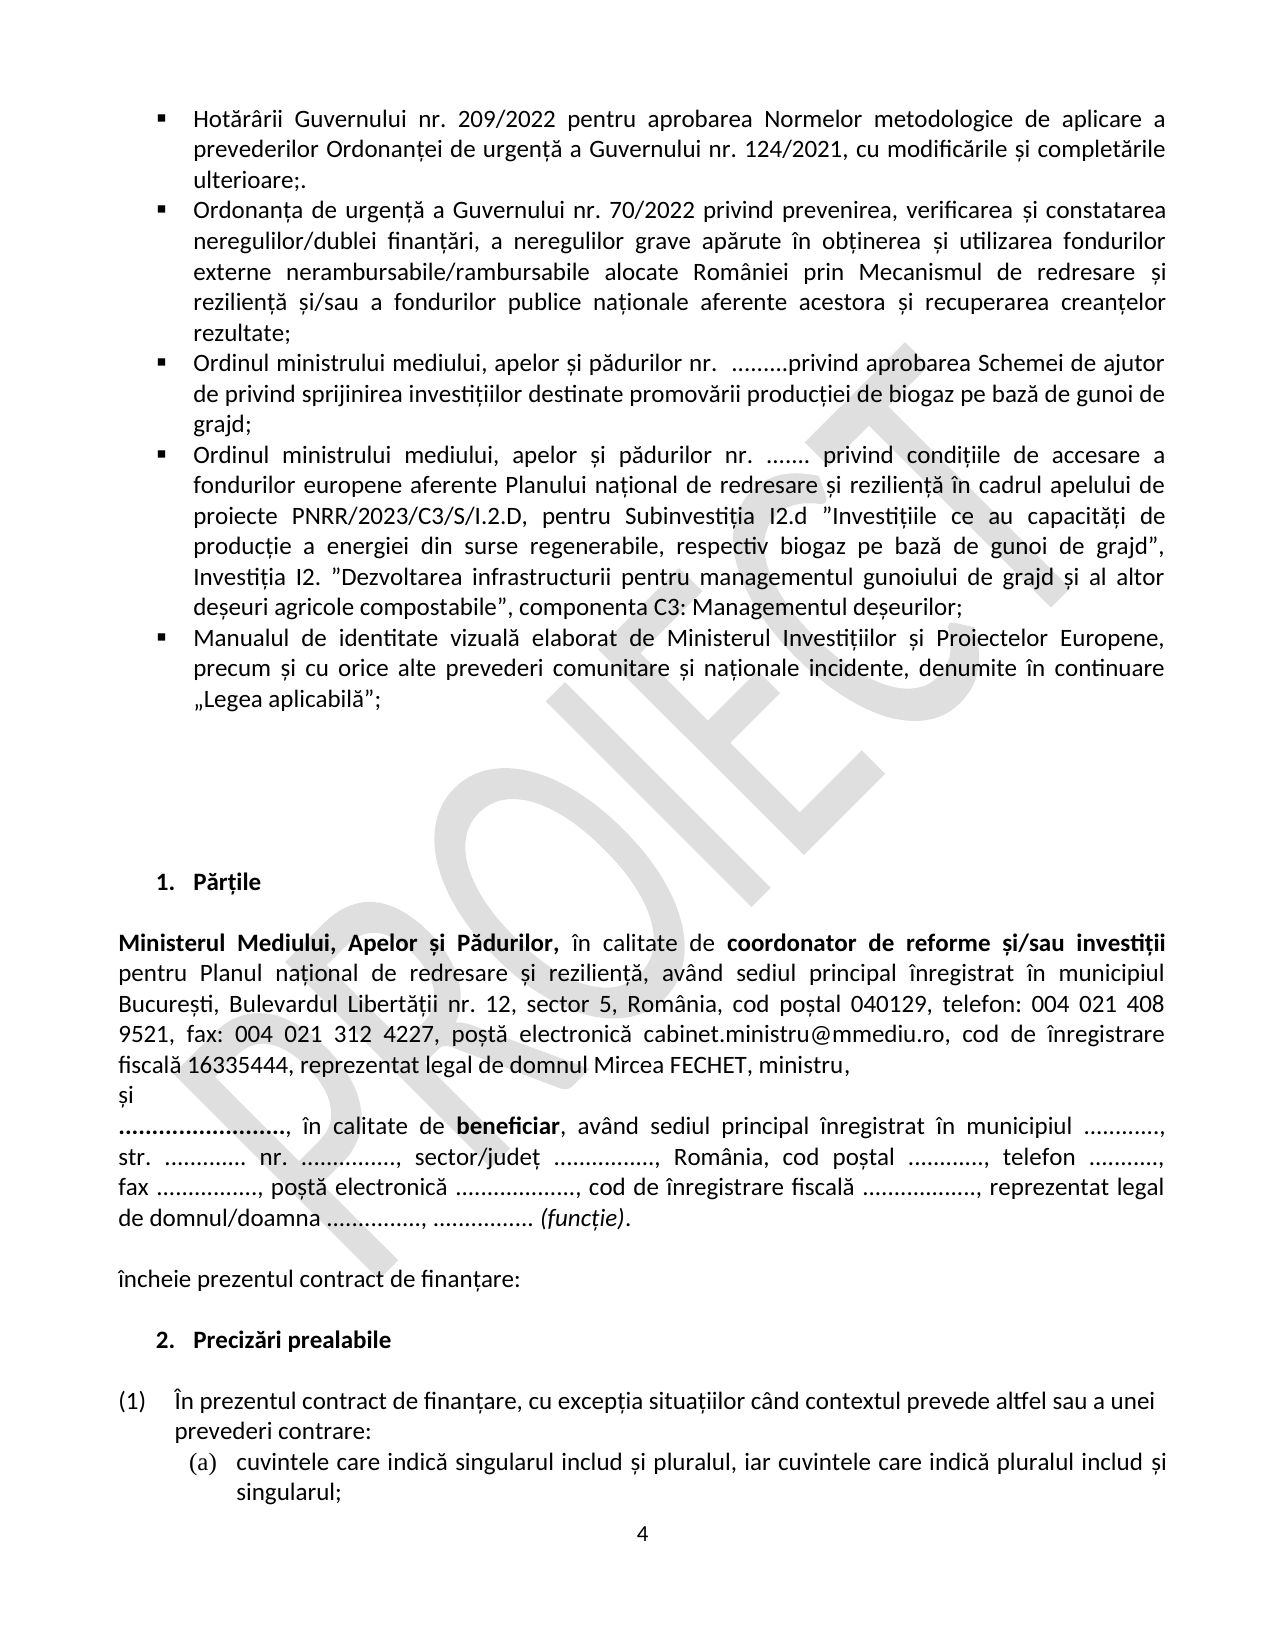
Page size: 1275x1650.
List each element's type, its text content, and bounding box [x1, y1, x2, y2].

list Manualul de identitate vizuală elaborat de Ministerul Investițiilor și Proiectelor Europene, precum și cu orice alte prevederi comunitare și naționale incidente, denumite în continuare „Legea aplicabilă”; [156, 622, 1167, 713]
list Ordonanţa de urgență a Guvernului nr. 70/2022 privind prevenirea, verificarea şi constatarea neregulilor/dublei finanțări, a neregulilor grave apărute în obținerea şi utilizarea fondurilor externe nerambursabile/rambursabile alocate României prin Mecanismul de redresare şi rezilienţă şi/sau a fondurilor publice naționale aferente acestora şi recuperarea creanțelor rezultate; [156, 194, 1167, 347]
list Părțile [156, 866, 1167, 897]
list Ordinul ministrului mediului, apelor și pădurilor nr. ....... privind condițiile de accesare a fondurilor europene aferente Planului național de redresare și reziliență în cadrul apelului de proiecte PNRR/2023/C3/S/I.2.D, pentru Subinvestiția I2.d ”Investițiile ce au capacități de producție a energiei din surse regenerabile, respectiv biogaz pe bază de gunoi de grajd”, Investiția I2. ”Dezvoltarea infrastructurii pentru managementul gunoiului de grajd și al altor deșeuri agricole compostabile”, componenta C3: Managementul deșeurilor; [156, 439, 1167, 622]
list Hotărârii Guvernului nr. 209/2022 pentru aprobarea Normelor metodologice de aplicare a prevederilor Ordonanţei de urgență a Guvernului nr. 124/2021, cu modificările și completările ulterioare;. [156, 103, 1167, 194]
text încheie prezentul contract de finanțare: [118, 1263, 1167, 1293]
text Ministerul Mediului, Apelor și Pădurilor, în calitate de coordonator de reforme și/sau investiții pentru Planul național de redresare și reziliență, având sediul principal înregistrat în municipiul București, Bulevardul Libertății nr. 12, sector 5, România, cod poștal 040129, telefon: 004 021 408 9521, fax: 004 021 312 4227, poștă electronică cabinet.ministru@mmediu.ro, cod de înregistrare fiscală 16335444, reprezentat legal de domnul Mircea FECHET, ministru, [118, 927, 1167, 1080]
list cuvintele care indică singularul includ şi pluralul, iar cuvintele care indică pluralul includ şi singularul; [189, 1446, 1167, 1507]
text ........................., în calitate de beneficiar, având sediul principal înregistrat în municipiul ............, str. ............. nr. ..............., sector/județ ................, România, cod poștal ............, telefon ..........., fax ................, poștă electronică ..................., cod de înregistrare fiscală .................., reprezentat legal de domnul/doamna ..............., ................ (funcție). [118, 1110, 1167, 1232]
text şi [118, 1080, 1167, 1110]
list Ordinul ministrului mediului, apelor și pădurilor nr. .........privind aprobarea Schemei de ajutor de privind sprijinirea investițiilor destinate promovării producției de biogaz pe bază de gunoi de grajd; [156, 347, 1167, 439]
list În prezentul contract de finanțare, cu excepția situațiilor când contextul prevede altfel sau a unei prevederi contrare: [118, 1385, 1167, 1446]
list Precizări prealabile [156, 1324, 1167, 1354]
